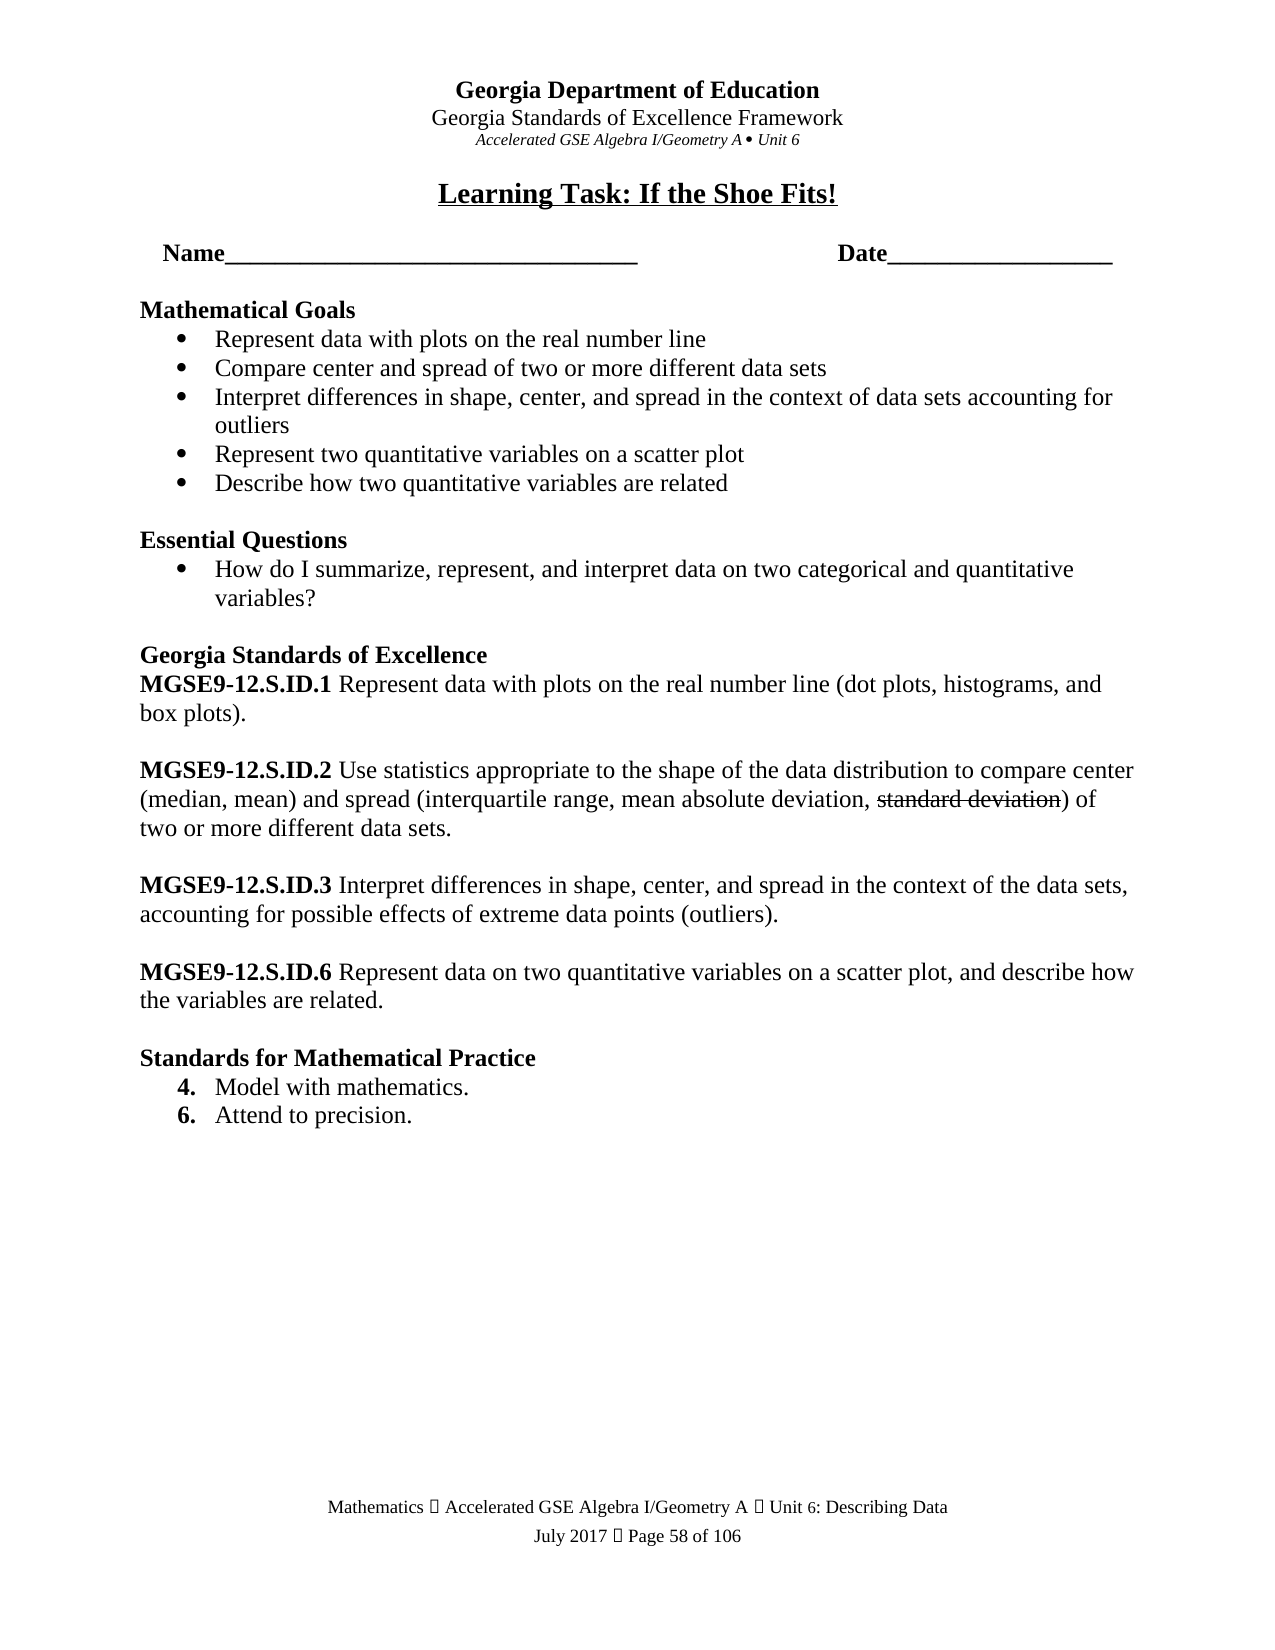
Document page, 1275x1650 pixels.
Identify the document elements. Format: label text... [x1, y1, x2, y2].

text MGSE9-12.S.ID.3 Interpret differences in shape, center, and spread in the context of the data sets, accounting for possible effects of extreme data points (outliers). [139, 871, 1135, 928]
text 4. Model with mathematics. [139, 1072, 1135, 1101]
text 6. Attend to precision. [139, 1101, 1135, 1129]
list Represent two quantitative variables on a scatter plot [177, 439, 1135, 468]
text Learning Task: If the Shoe Fits! [139, 176, 1135, 209]
text Essential Questions [139, 526, 1135, 554]
list Describe how two quantitative variables are related [177, 468, 1135, 497]
list Interpret differences in shape, center, and spread in the context of data sets accounting for outliers [177, 382, 1135, 439]
text MGSE9-12.S.ID.2 Use statistics appropriate to the shape of the data distribution to compare center (median, mean) and spread (interquartile range, mean absolute deviation, standard deviation) of two or more different data sets. [139, 756, 1135, 842]
list Compare center and spread of two or more different data sets [177, 353, 1135, 382]
text MGSE9-12.S.ID.1 Represent data with plots on the real number line (dot plots, histograms, and box plots). [139, 669, 1135, 727]
text Georgia Standards of Excellence [139, 641, 1135, 669]
text Standards for Mathematical Practice [139, 1043, 1135, 1072]
text Name_________________________________ Date__________________ [139, 238, 1135, 267]
text Mathematical Goals [139, 296, 1135, 324]
list Represent data with plots on the real number line [177, 324, 1135, 353]
list How do I summarize, represent, and interpret data on two categorical and quantitative variables? [177, 554, 1135, 612]
text MGSE9-12.S.ID.6 Represent data on two quantitative variables on a scatter plot, and describe how the variables are related. [139, 957, 1135, 1014]
